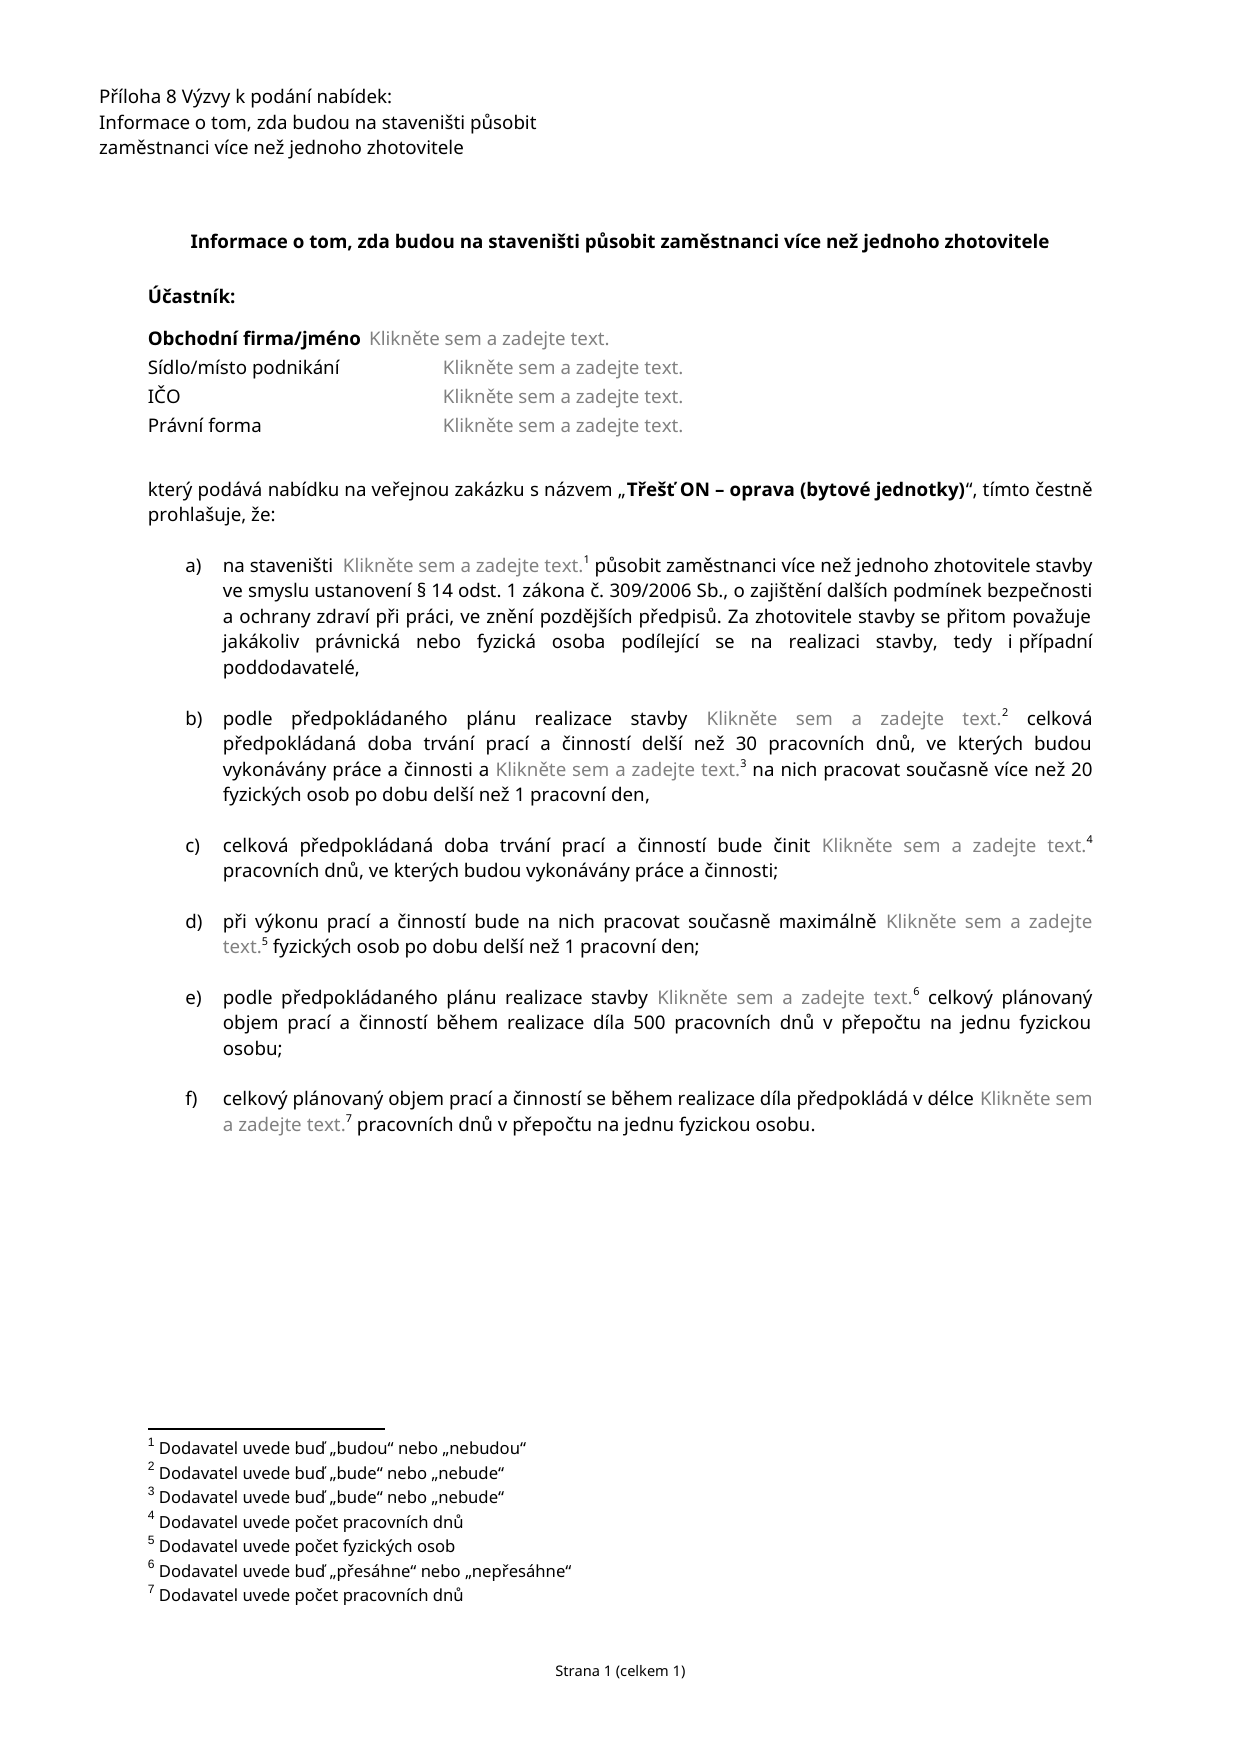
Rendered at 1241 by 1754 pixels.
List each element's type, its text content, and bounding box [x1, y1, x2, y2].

text Právní forma [148, 409, 1093, 438]
list při výkonu prací a činností bude na nich pracovat současně maximálně fyzických osob po dobu delší než 1 pracovní den; [185, 908, 1093, 959]
list podle předpokládaného plánu realizace stavby celková předpokládaná doba trvání prací a činností delší než 30 pracovních dnů, ve kterých budou vykonávány práce a činnosti a na nich pracovat současně více než 20 fyzických osob po dobu delší než 1 pracovní den, [185, 705, 1093, 807]
text Obchodní firma/jméno [148, 322, 1093, 351]
text Účastník: [148, 279, 1093, 310]
list celková předpokládaná doba trvání prací a činností bude činit pracovních dnů, ve kterých budou vykonávány práce a činnosti; [185, 832, 1093, 883]
text který podává nabídku na veřejnou zakázku s názvem „Třešť ON – oprava (bytové jednotky)“, tímto čestně prohlašuje, že: [148, 476, 1093, 527]
title Informace o tom, zda budou na staveništi působit zaměstnanci více než jednoho zhotovitele [148, 228, 1093, 254]
list na staveništi působit zaměstnanci více než jednoho zhotovitele stavby ve smyslu ustanovení § 14 odst. 1 zákona č. 309/2006 Sb., o zajištění dalších podmínek bezpečnosti a ochrany zdraví při práci, ve znění pozdějších předpisů. Za zhotovitele stavby se přitom považuje jakákoliv právnická nebo fyzická osoba podílející se na realizaci stavby, tedy i případní poddodavatelé, [185, 552, 1093, 680]
text IČO [148, 380, 1093, 409]
text Sídlo/místo podnikání [148, 351, 1093, 380]
list celkový plánovaný objem prací a činností se během realizace díla předpokládá v délce pracovních dnů v přepočtu na jednu fyzickou osobu. [185, 1086, 1093, 1137]
list podle předpokládaného plánu realizace stavby celkový plánovaný objem prací a činností během realizace díla 500 pracovních dnů v přepočtu na jednu fyzickou osobu; [185, 984, 1093, 1061]
